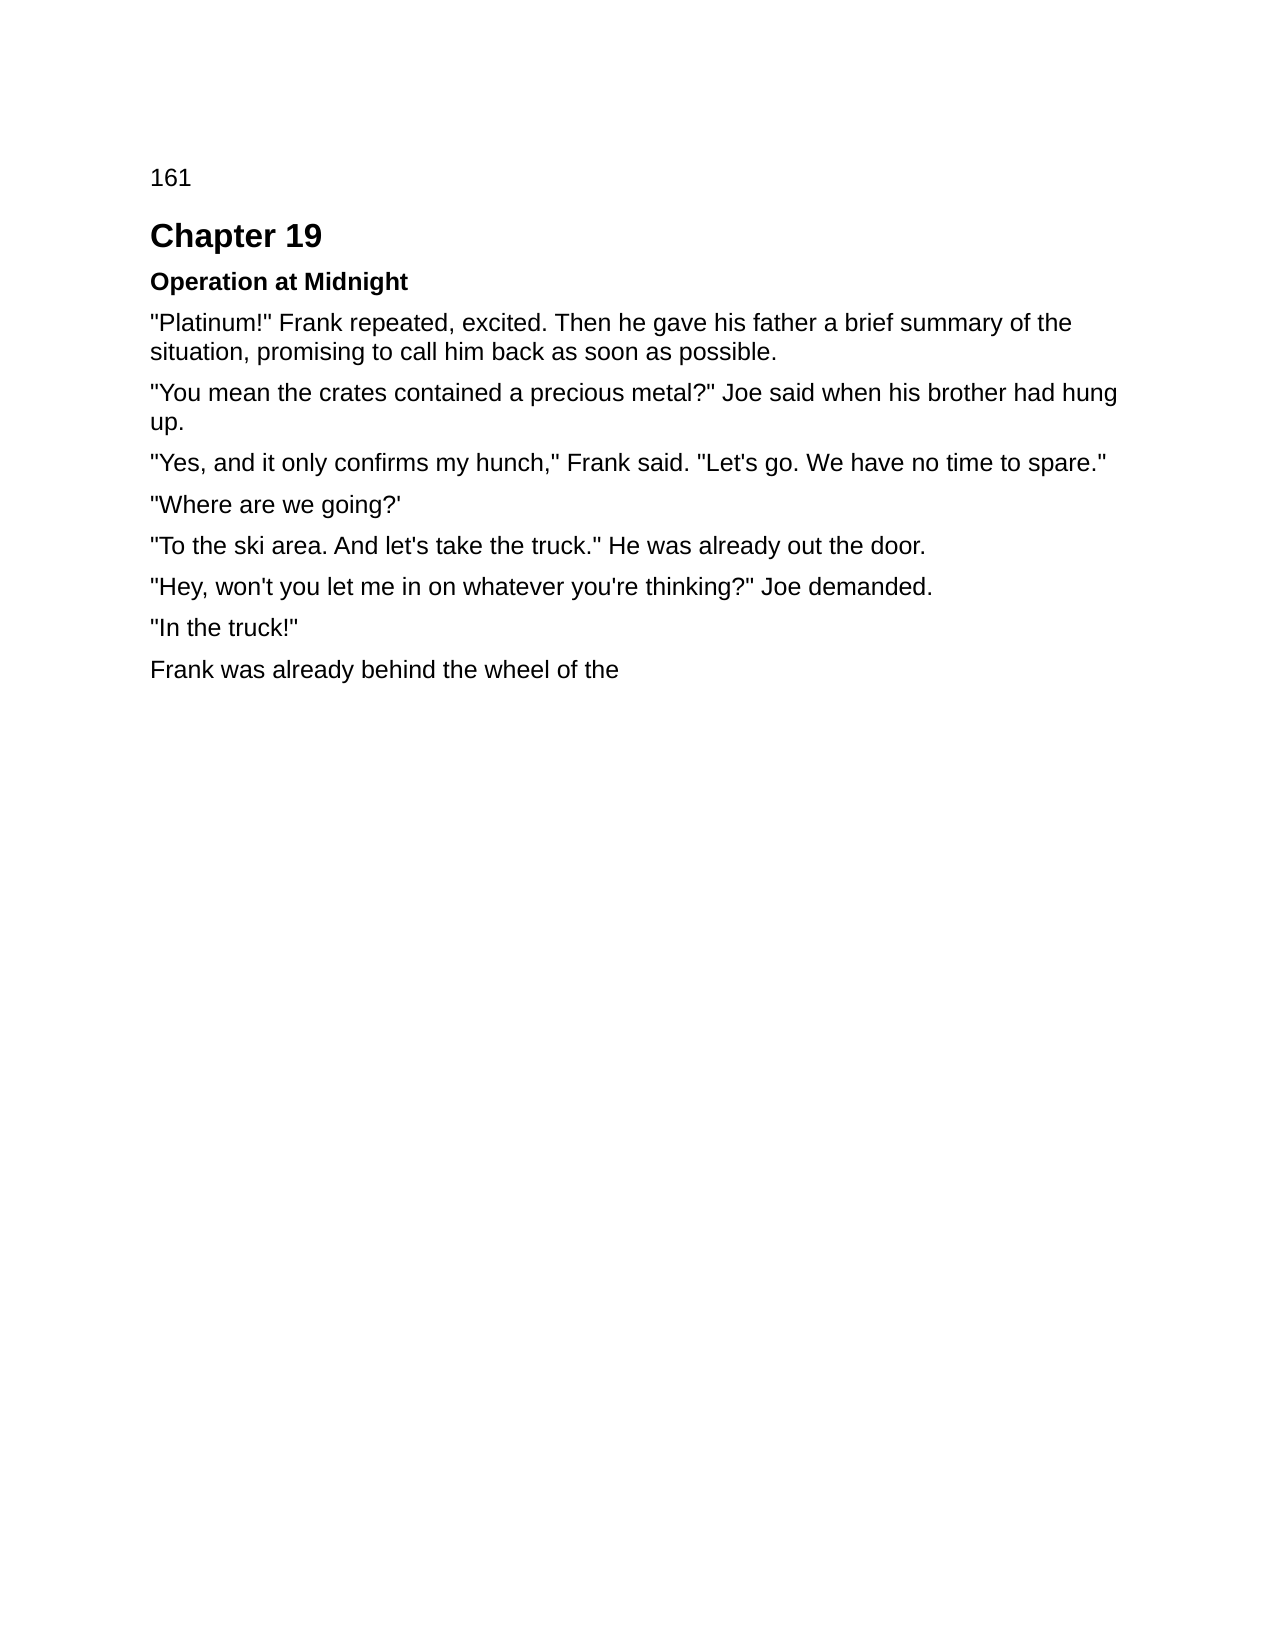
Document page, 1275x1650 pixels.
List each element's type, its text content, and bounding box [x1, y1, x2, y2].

text "In the truck!" [150, 613, 1125, 642]
text "You mean the crates contained a precious metal?" Joe said when his brother had hung up. [150, 378, 1125, 436]
text "Yes, and it only confirms my hunch," Frank said. "Let's go. We have no time to spare." [150, 448, 1125, 477]
text "Where are we going?' [150, 490, 1125, 518]
text "Hey, won't you let me in on whatever you're thinking?" Joe demanded. [150, 572, 1125, 601]
subtitle Chapter 19 [150, 216, 1125, 255]
text Frank was already behind the wheel of the [150, 655, 1125, 683]
text 161 [150, 162, 1125, 191]
text "To the ski area. And let's take the truck." He was already out the door. [150, 531, 1125, 560]
text "Platinum!" Frank repeated, excited. Then he gave his father a brief summary of the situation, promising to call him back as soon as possible. [150, 308, 1125, 366]
text Operation at Midnight [150, 267, 1125, 296]
